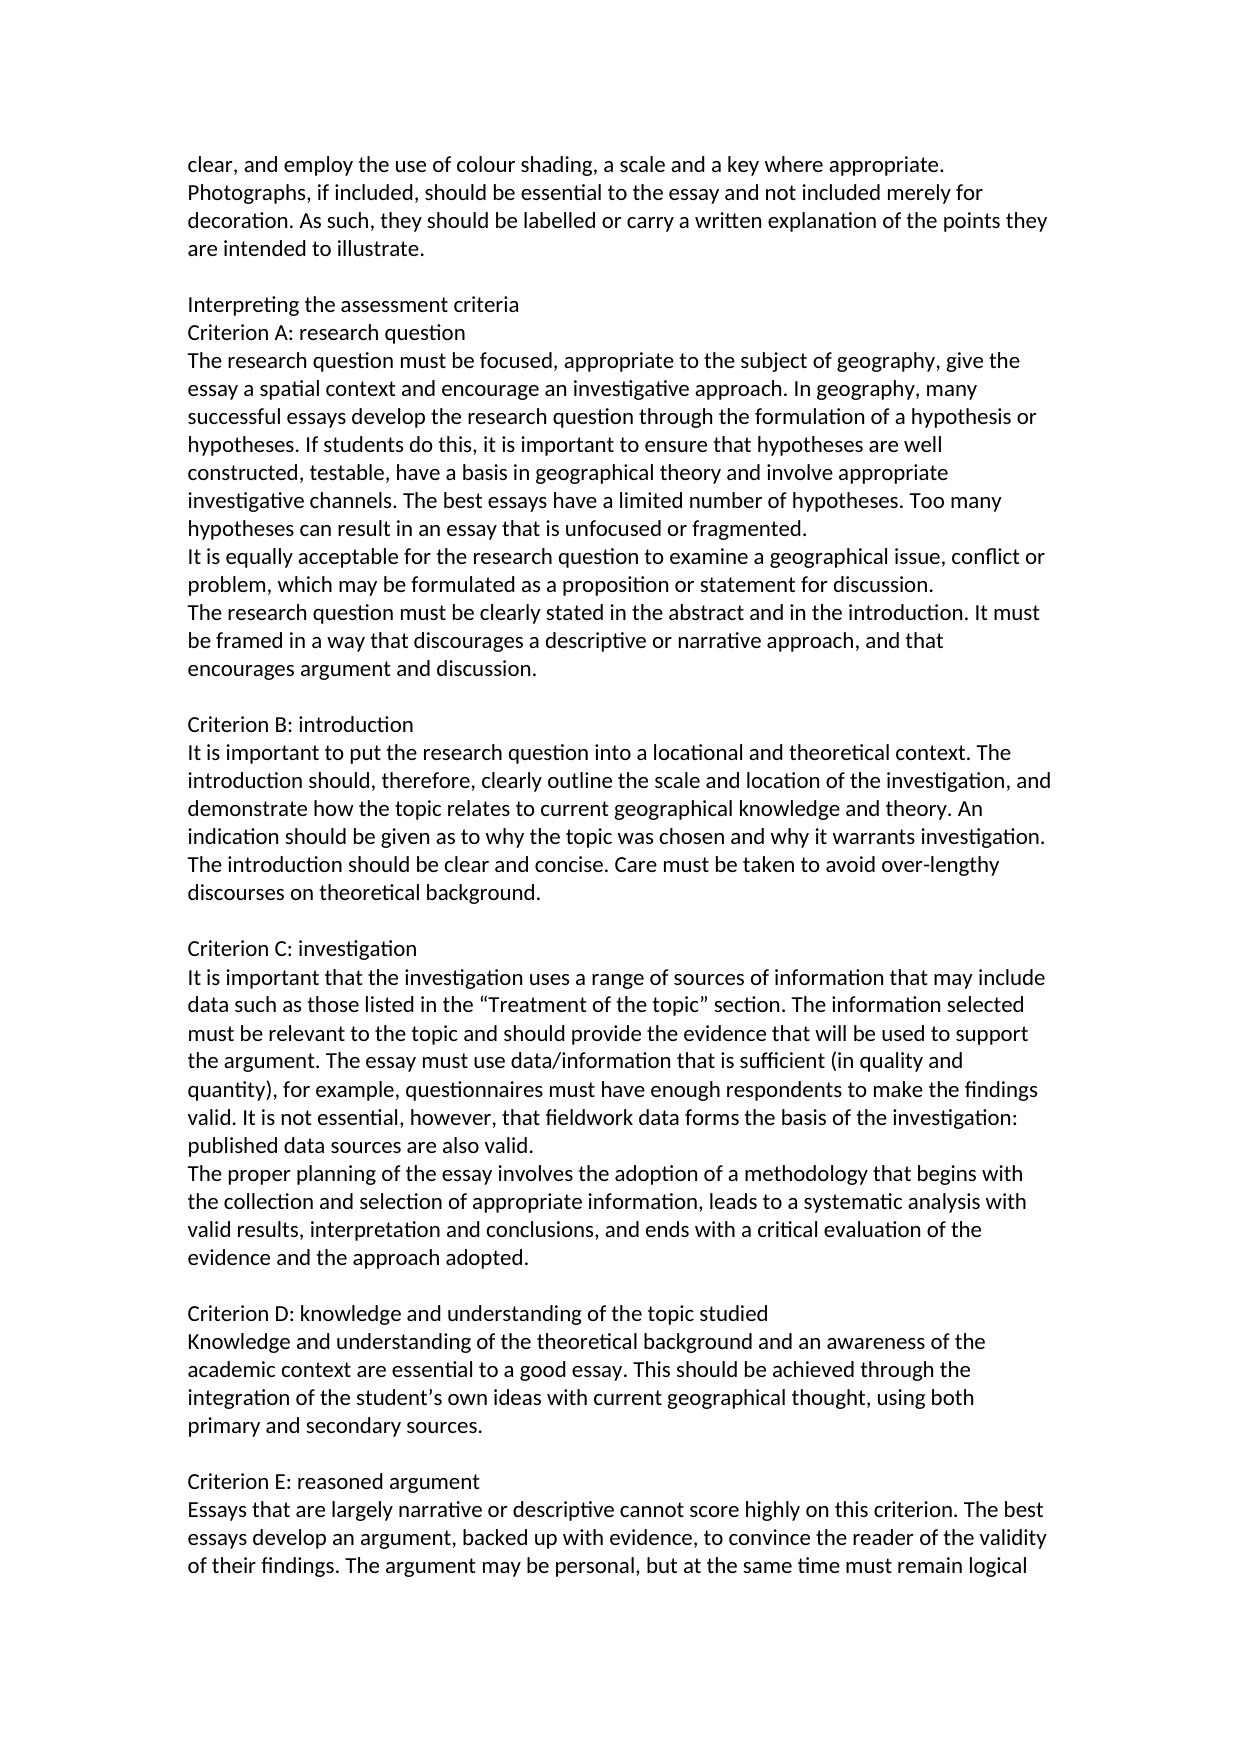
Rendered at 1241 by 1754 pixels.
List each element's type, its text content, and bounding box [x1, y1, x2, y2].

text Criterion E: reasoned argument [187, 1467, 1053, 1495]
text It is important to put the research question into a locational and theoretical context. The introduction should, therefore, clearly outline the scale and location of the investigation, and demonstrate how the topic relates to current geographical knowledge and theory. An indication should be given as to why the topic was chosen and why it warrants investigation. The introduction should be clear and concise. Care must be taken to avoid over-lengthy discourses on theoretical background. [187, 738, 1053, 907]
text The research question must be clearly stated in the abstract and in the introduction. It must be framed in a way that discourages a descriptive or narrative approach, and that encourages argument and discussion. [187, 598, 1053, 682]
text The proper planning of the essay involves the adoption of a methodology that begins with the collection and selection of appropriate information, leads to a systematic analysis with valid results, interpretation and conclusions, and ends with a critical evaluation of the evidence and the approach adopted. [187, 1159, 1053, 1271]
text The research question must be focused, appropriate to the subject of geography, give the essay a spatial context and encourage an investigative approach. In geography, many successful essays develop the research question through the formulation of a hypothesis or hypotheses. If students do this, it is important to ensure that hypotheses are well constructed, testable, have a basis in geographical theory and involve appropriate investigative channels. The best essays have a limited number of hypotheses. Too many hypotheses can result in an essay that is unfocused or fragmented. [187, 346, 1053, 542]
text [187, 150, 1053, 178]
text Photographs, if included, should be essential to the essay and not included merely for decoration. As such, they should be labelled or carry a written explanation of the points they are intended to illustrate. [187, 178, 1053, 262]
text Criterion B: introduction [187, 710, 1053, 738]
text It is equally acceptable for the research question to examine a geographical issue, conflict or problem, which may be formulated as a proposition or statement for discussion. [187, 542, 1053, 598]
text Interpreting the assessment criteria [187, 290, 1053, 318]
text It is important that the investigation uses a range of sources of information that may include data such as those listed in the “Treatment of the topic” section. The information selected must be relevant to the topic and should provide the evidence that will be used to support the argument. The essay must use data/information that is sufficient (in quality and quantity), for example, questionnaires must have enough respondents to make the findings valid. It is not essential, however, that fieldwork data forms the basis of the investigation: published data sources are also valid. [187, 963, 1053, 1159]
text Knowledge and understanding of the theoretical background and an awareness of the academic context are essential to a good essay. This should be achieved through the integration of the student’s own ideas with current geographical thought, using both primary and secondary sources. [187, 1327, 1053, 1439]
text Criterion A: research question [187, 318, 1053, 346]
text Criterion D: knowledge and understanding of the topic studied [187, 1299, 1053, 1327]
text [187, 1495, 1053, 1579]
text Criterion C: investigation [187, 934, 1053, 963]
